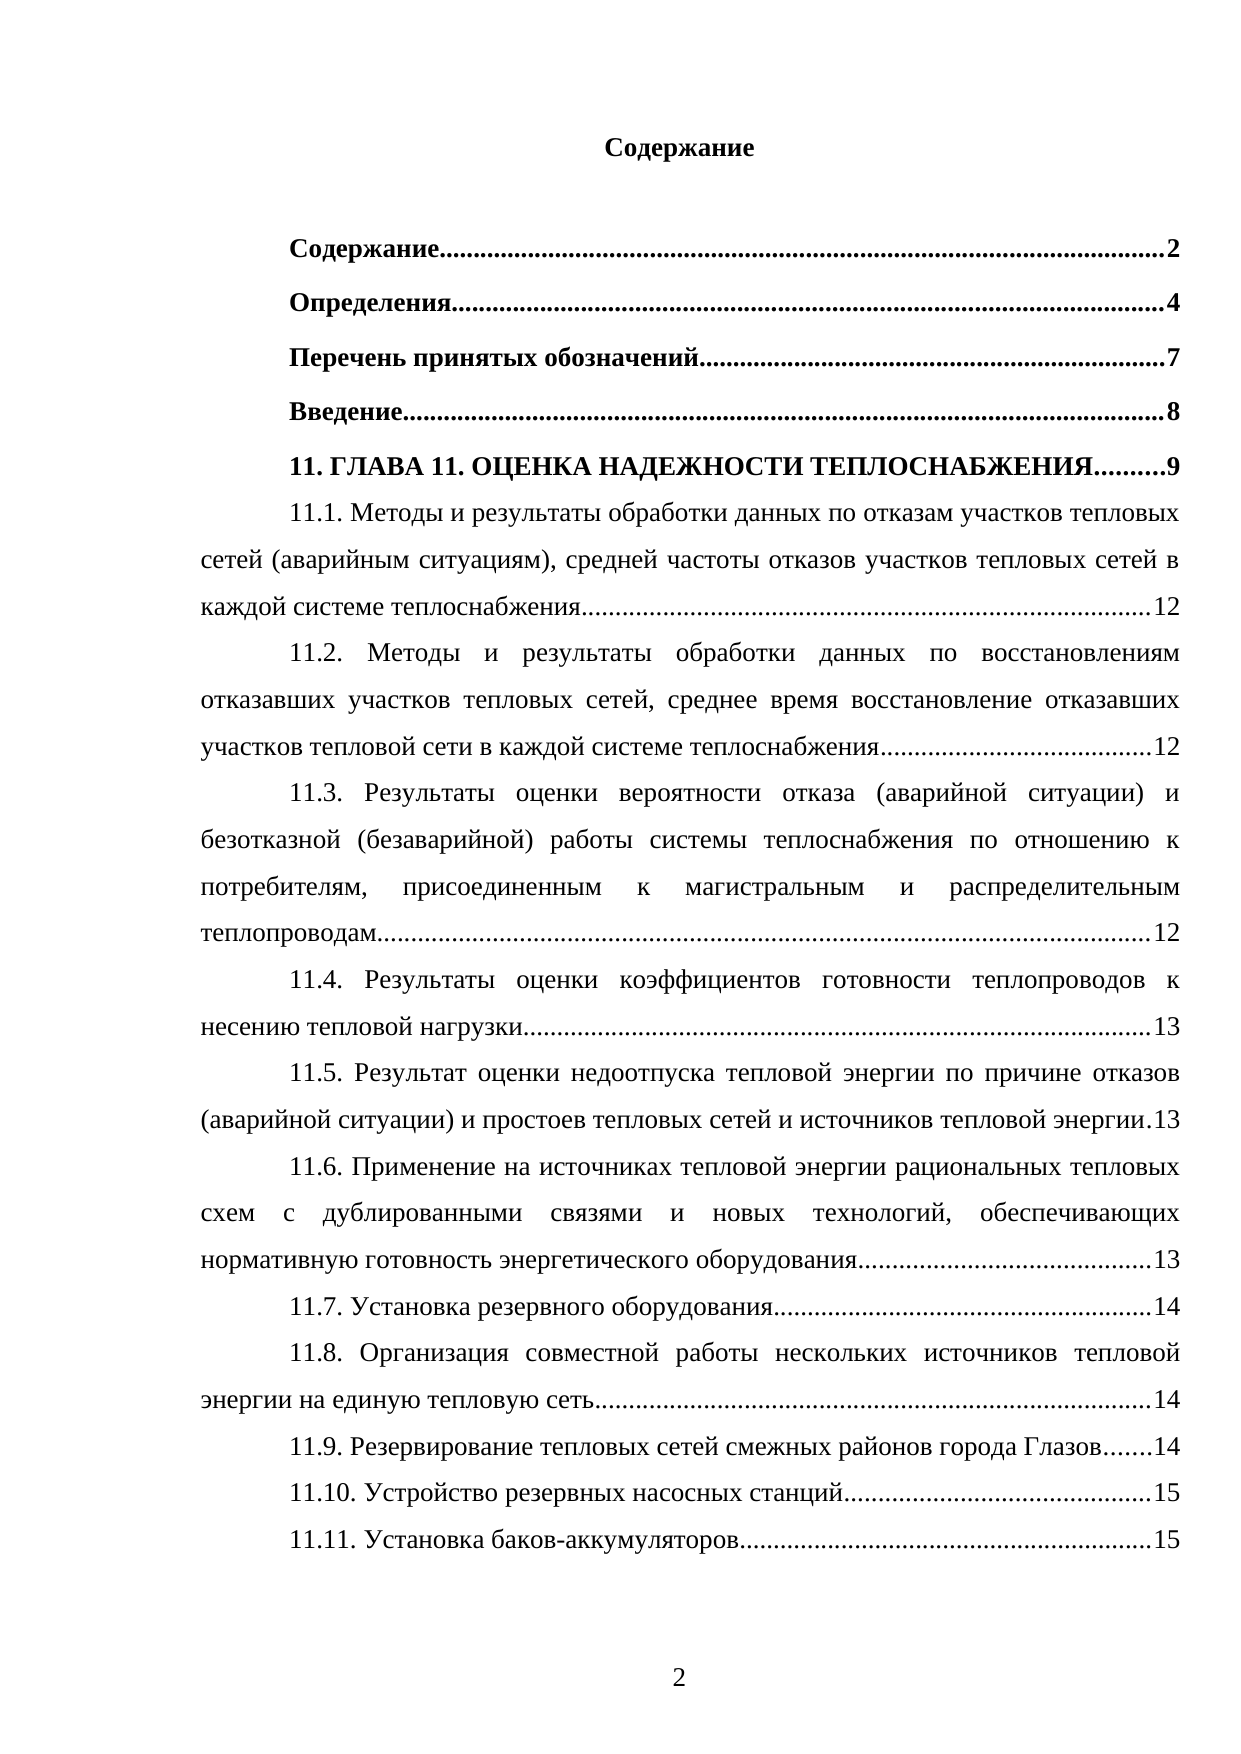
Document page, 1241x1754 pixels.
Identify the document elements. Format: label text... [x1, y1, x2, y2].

text Содержание [177, 131, 1181, 162]
